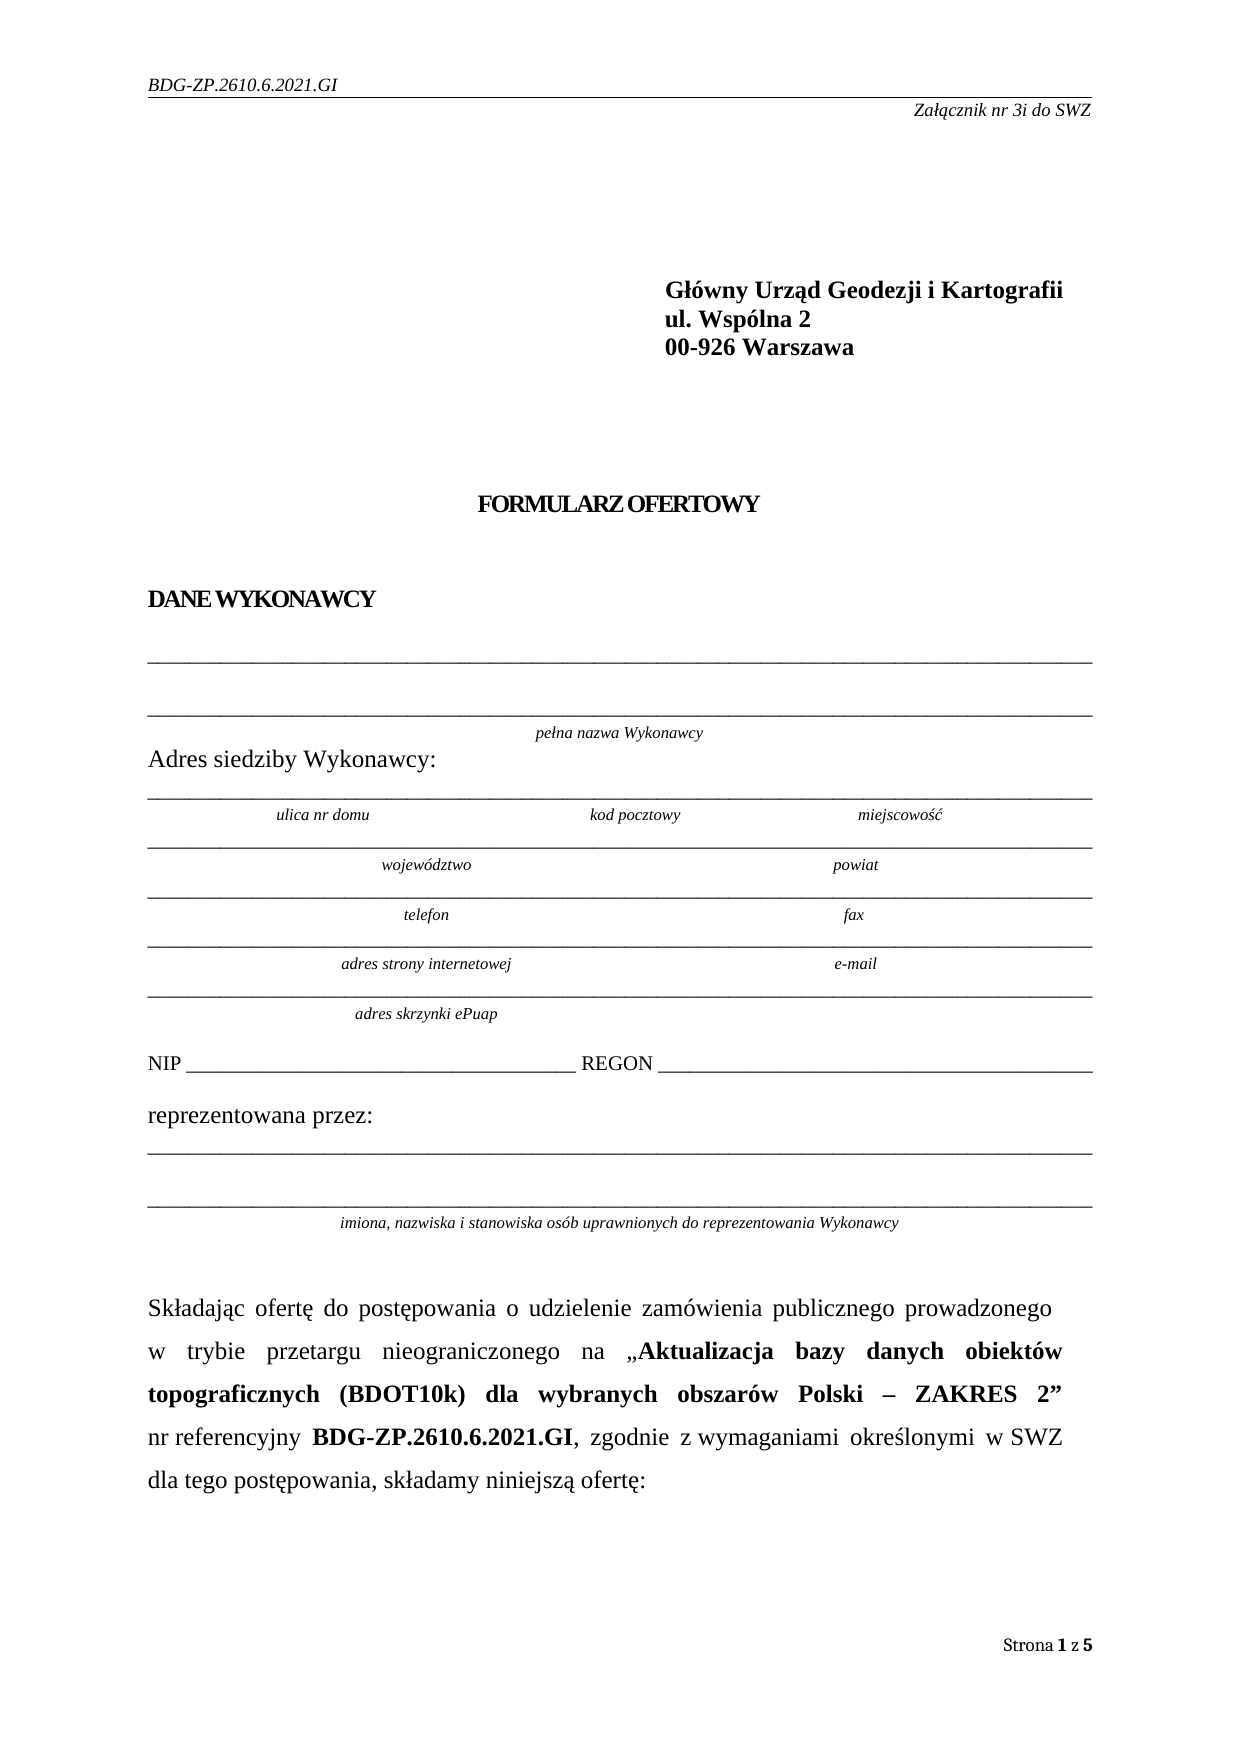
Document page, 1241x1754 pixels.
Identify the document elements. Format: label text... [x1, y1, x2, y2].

text województwo powiat [148, 855, 1092, 874]
text Adres siedziby Wykonawcy: [148, 744, 1092, 773]
text Główny Urząd Geodezji i Kartografii [606, 275, 1092, 304]
text reprezentowana przez: [148, 1100, 1092, 1129]
text telefon fax [148, 904, 1092, 923]
text adres skrzynki ePuap [148, 1003, 1092, 1023]
text DANE WYKONAWCY [148, 584, 1092, 613]
text adres strony internetowej e-mail [148, 954, 1092, 973]
text 00-926 Warszawa [664, 332, 1092, 361]
text NIP REGON [148, 1051, 1092, 1074]
text ul. Wspólna 2 [664, 304, 1092, 332]
text Składając ofertę do postępowania o udzielenie zamówienia publicznego prowadzonego w trybie przetargu nieograniczonego na „Aktualizacja bazy danych obiektów topograficznych (BDOT10k) dla wybranych obszarów Polski – ZAKRES 2” nr referencyjny BDG-ZP.2610.6.2021.GI, zgodnie z wymaganiami określonymi w SWZ dla tego postępowania, składamy niniejszą ofertę: [148, 1293, 1063, 1494]
text FORMULARZ OFERTOWY [148, 489, 1092, 518]
text ulica nr domu kod pocztowy miejscowość [148, 805, 1092, 824]
text pełna nazwa Wykonawcy [148, 723, 1092, 742]
text imiona, nazwiska i stanowiska osób uprawnionych do reprezentowania Wykonawcy [148, 1213, 1092, 1232]
